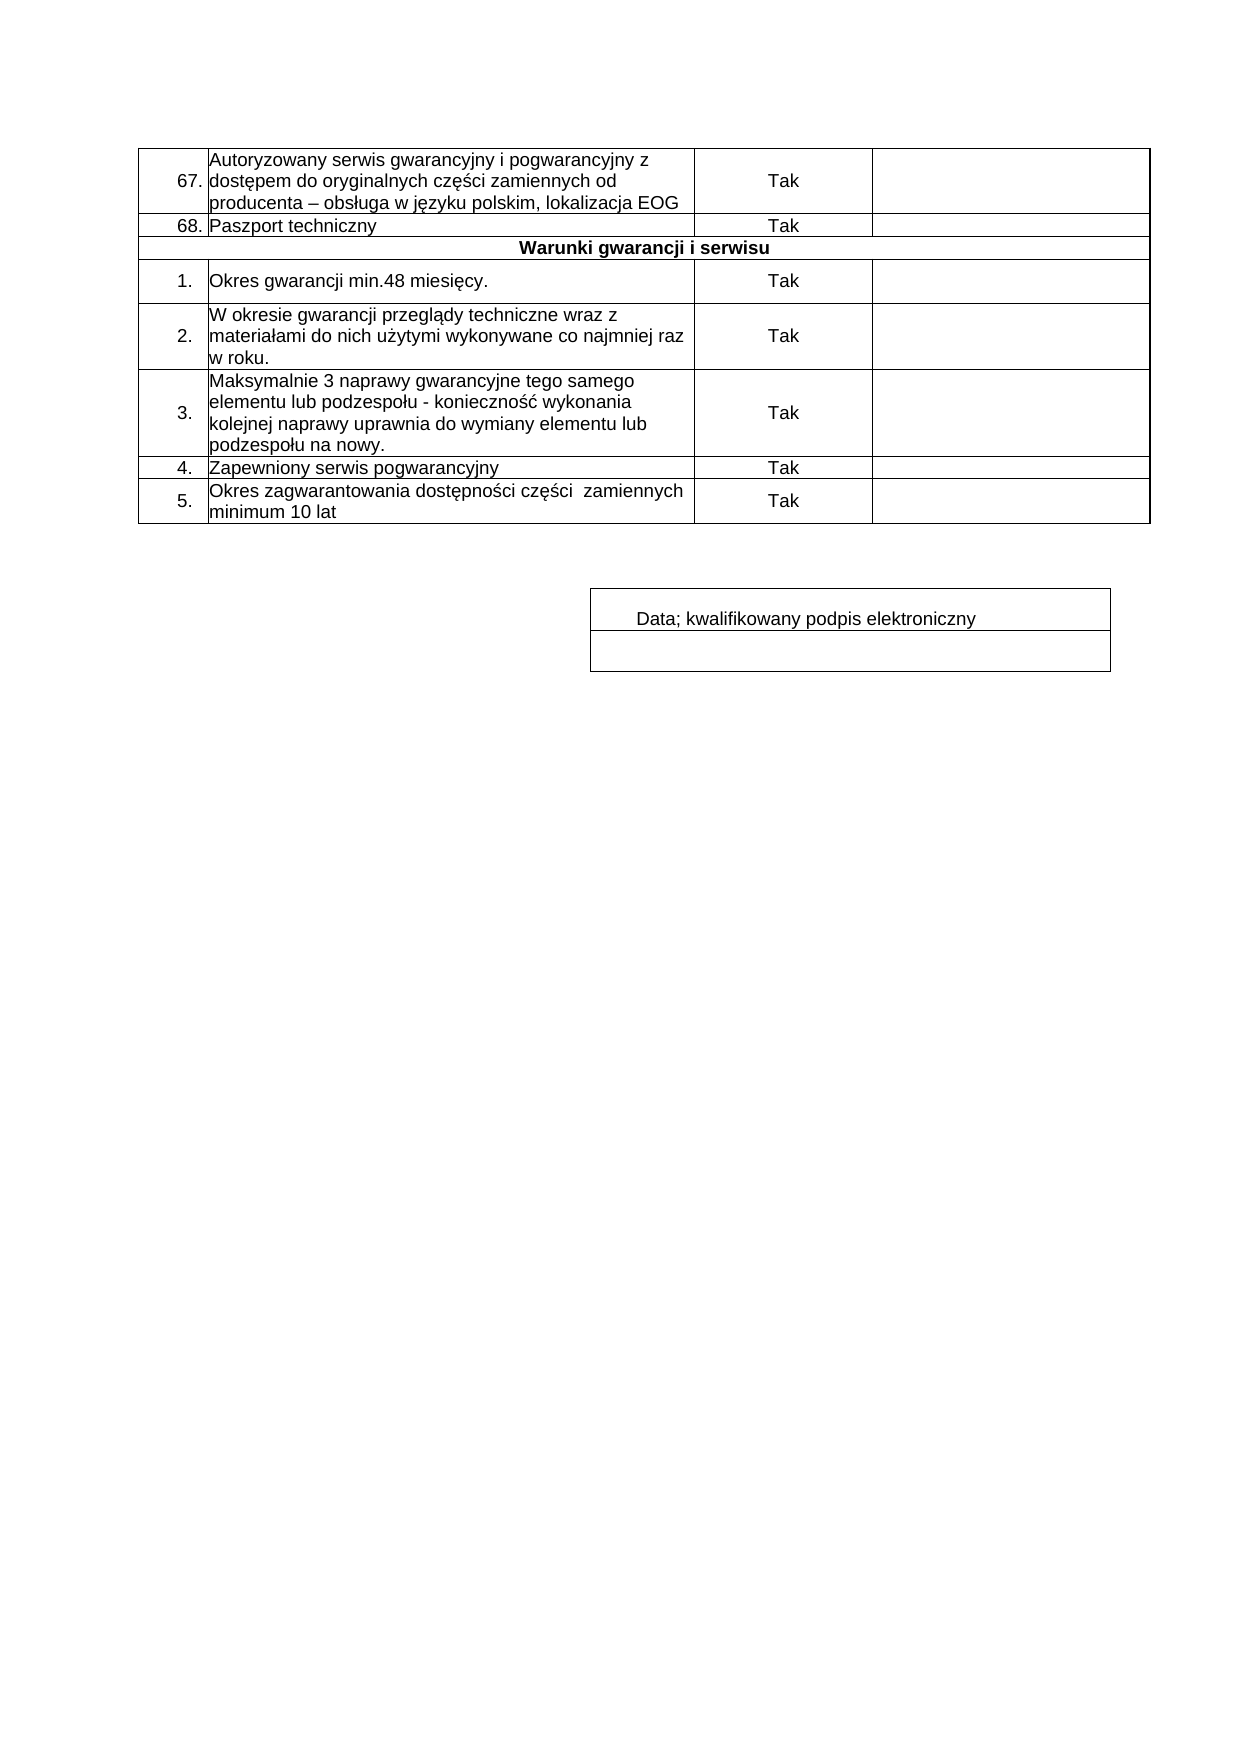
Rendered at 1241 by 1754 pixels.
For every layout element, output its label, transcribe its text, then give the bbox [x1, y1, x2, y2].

table_cell [139, 214, 208, 236]
table_cell Tak [695, 457, 872, 478]
table_cell Okres zagwarantowania dostępności części zamiennych minimum 10 lat [209, 479, 694, 522]
table_cell [873, 149, 1149, 213]
table_cell [139, 304, 208, 368]
table_cell Tak [695, 260, 872, 303]
table_cell [139, 370, 208, 456]
table_header Data; kwalifikowany podpis elektroniczny [591, 589, 1110, 629]
table_cell Zapewniony serwis pogwarancyjny [209, 457, 694, 478]
table_cell Tak [695, 370, 872, 456]
table_cell Tak [695, 149, 872, 213]
table_cell Okres gwarancji min.48 miesięcy. [209, 260, 694, 303]
table_cell [139, 260, 208, 303]
table_cell [139, 479, 208, 522]
table_cell [873, 260, 1149, 303]
table_cell [591, 631, 1110, 671]
table_cell [873, 304, 1149, 368]
table_cell Tak [695, 479, 872, 522]
table_cell [873, 214, 1149, 236]
table_cell Warunki gwarancji i serwisu [139, 237, 1149, 258]
table_cell [139, 149, 208, 213]
table_cell Paszport techniczny [209, 214, 694, 236]
table_cell W okresie gwarancji przeglądy techniczne wraz z materiałami do nich użytymi wykonywane co najmniej raz w roku. [209, 304, 694, 368]
table_cell [873, 370, 1149, 456]
table_cell Maksymalnie 3 naprawy gwarancyjne tego samego elementu lub podzespołu - konieczność wykonania kolejnej naprawy uprawnia do wymiany elementu lub podzespołu na nowy. [209, 370, 694, 456]
table_cell [139, 457, 208, 478]
table_cell [873, 457, 1149, 478]
table_cell [873, 479, 1149, 522]
table_cell Tak [695, 214, 872, 236]
table_cell Autoryzowany serwis gwarancyjny i pogwarancyjny z dostępem do oryginalnych części zamiennych od producenta – obsługa w języku polskim, lokalizacja EOG [209, 149, 694, 213]
table_cell Tak [695, 304, 872, 368]
